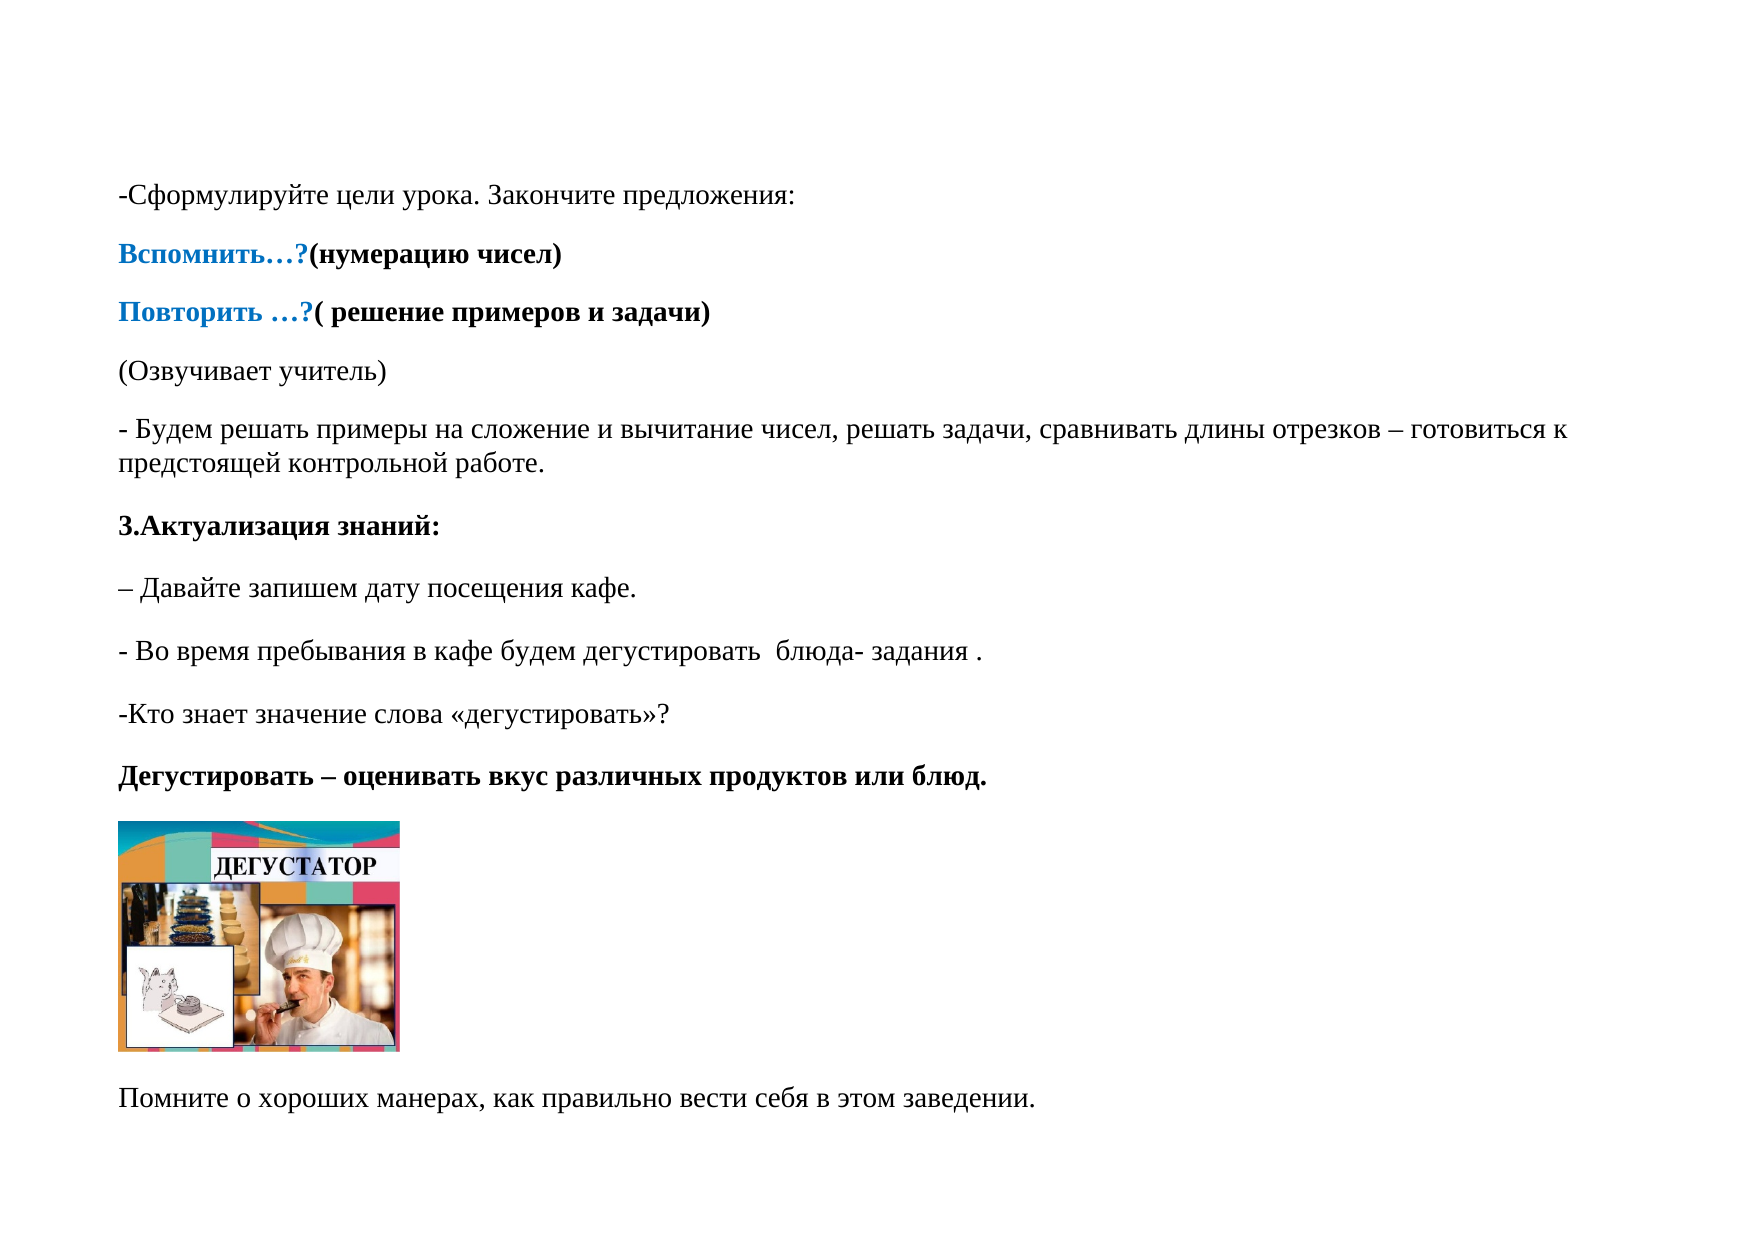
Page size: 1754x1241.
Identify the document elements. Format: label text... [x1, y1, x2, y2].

text 3.Актуализация знаний: [118, 508, 1636, 541]
text -Сформулируйте цели урока. Закончите предложения: [118, 177, 1636, 211]
text Вспомнить…?(нумерацию чисел) [118, 236, 1636, 269]
picture [118, 821, 400, 1052]
text -Кто знает значение слова «дегустировать»? [118, 696, 1636, 729]
text Повторить …?( решение примеров и задачи) [118, 294, 1636, 328]
text Помните о хороших манерах, как правильно вести себя в этом заведении. [118, 1080, 1636, 1114]
text Дегустировать – оценивать вкус различных продуктов или блюд. [118, 758, 1636, 792]
text (Озвучивает учитель) [118, 353, 1636, 386]
text – Давайте запишем дату посещения кафе. [118, 570, 1636, 604]
text - Во время пребывания в кафе будем дегустировать блюда- задания . [118, 633, 1636, 667]
text - Будем решать примеры на сложение и вычитание чисел, решать задачи, сравнивать длины отрезков – готовиться к предстоящей контрольной работе. [118, 411, 1636, 478]
